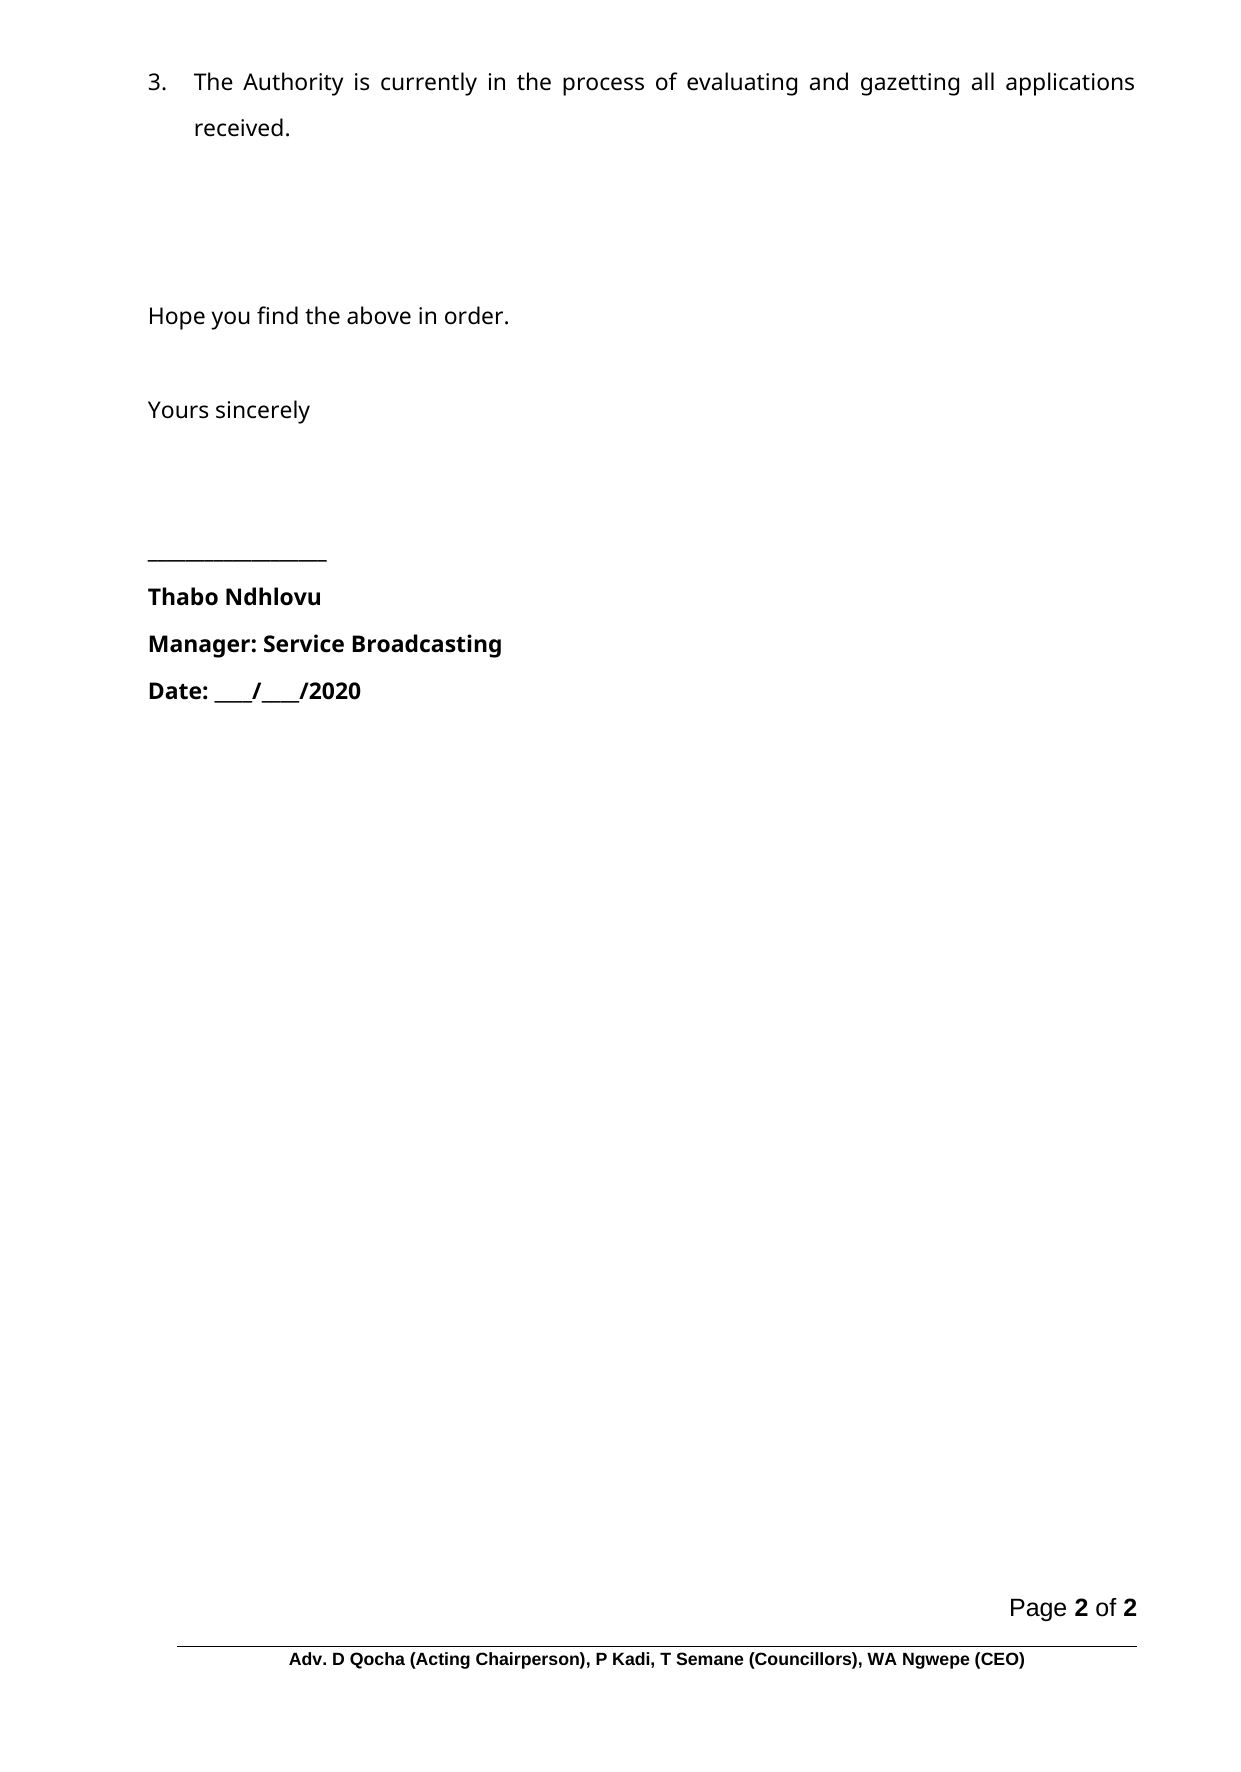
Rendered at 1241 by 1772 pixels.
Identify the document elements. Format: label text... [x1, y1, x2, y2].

text Thabo Ndhlovu [148, 581, 1137, 612]
text Date: ____/____/2020 [148, 675, 1137, 706]
text Yours sincerely [148, 394, 1137, 425]
text Hope you find the above in order. [148, 300, 1137, 331]
text 3. The Authority is currently in the process of evaluating and gazetting all applications received. [148, 66, 1137, 144]
text Manager: Service Broadcasting [148, 628, 1137, 659]
text ___________________ [148, 534, 1137, 566]
